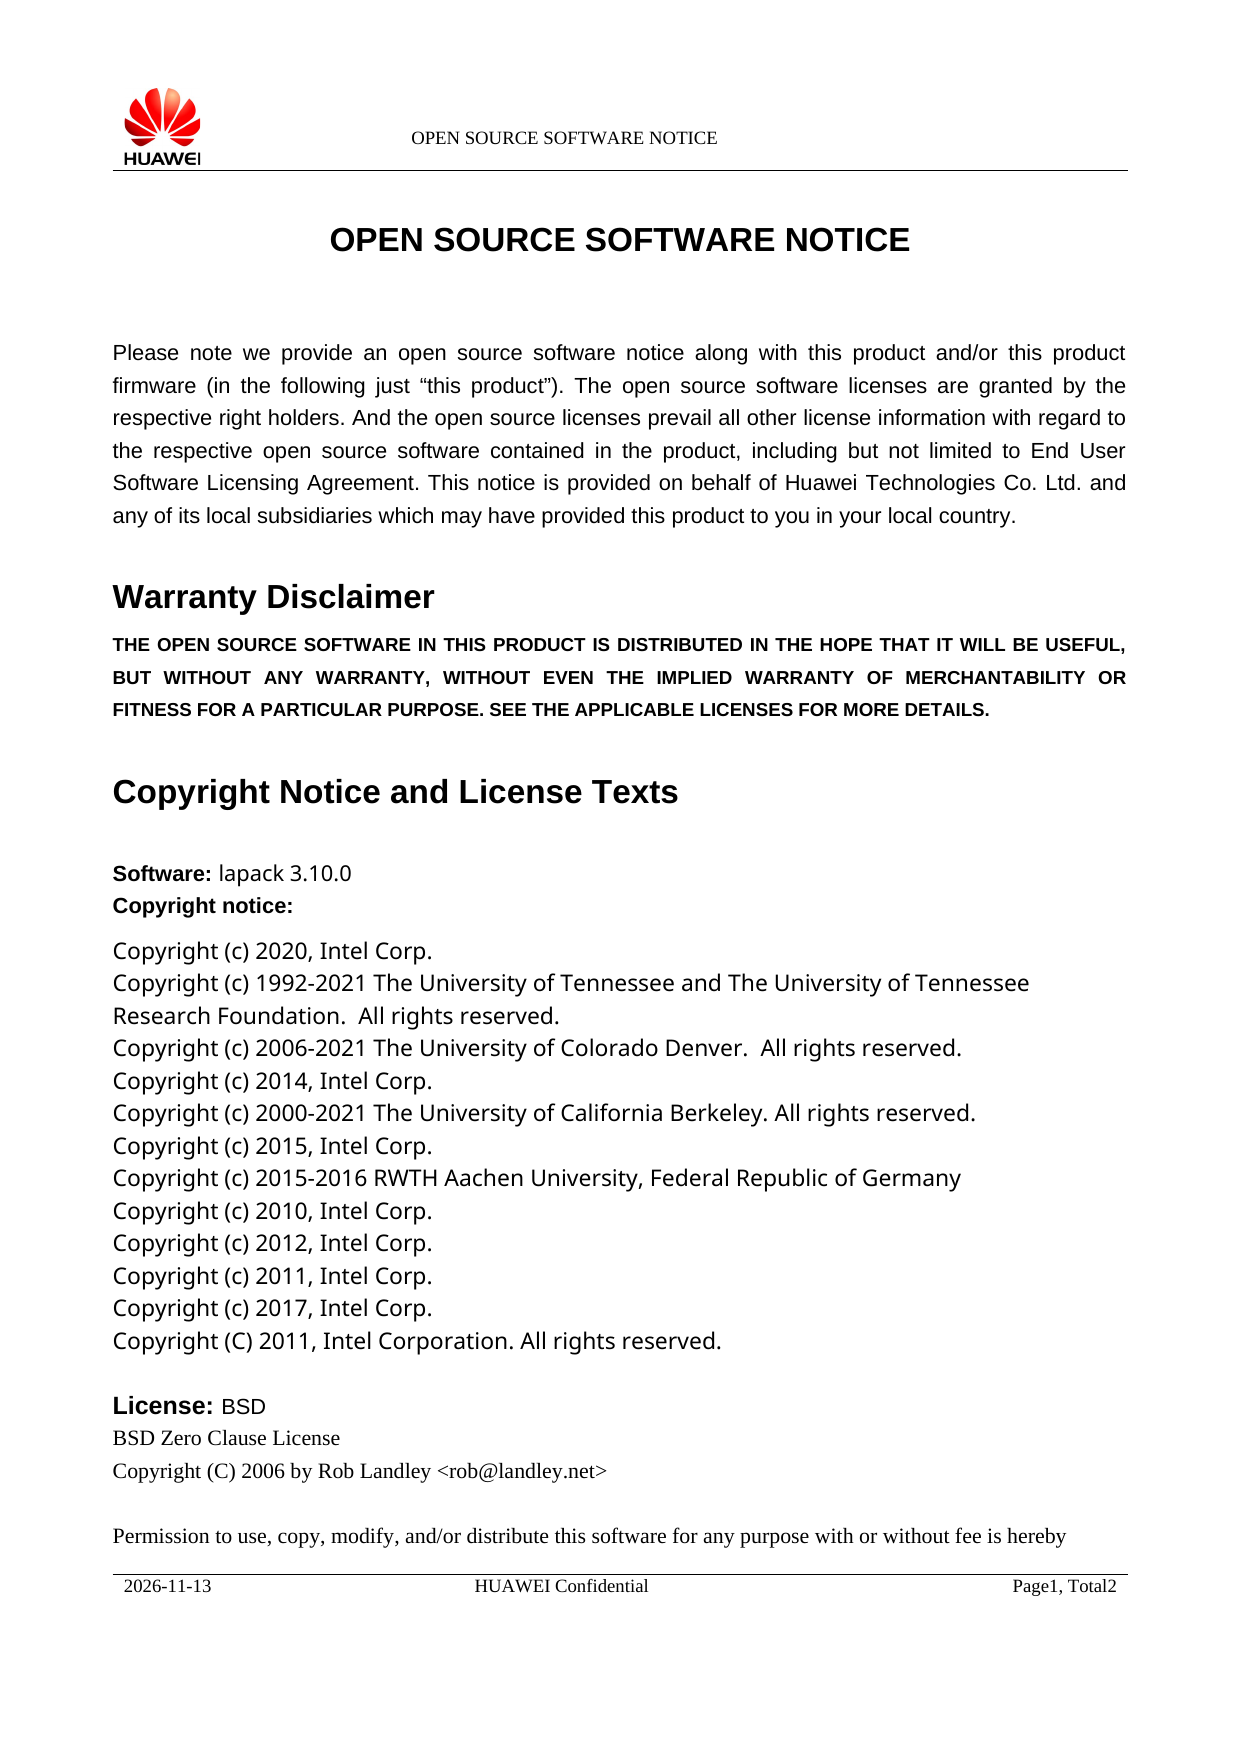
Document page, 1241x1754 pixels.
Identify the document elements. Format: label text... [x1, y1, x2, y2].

picture [124, 88, 201, 165]
text OPEN SOURCE SOFTWARE NOTICE [112, 206, 1128, 271]
text Copyright Notice and License Texts [112, 759, 1128, 824]
text Copyright notice: [112, 889, 1128, 921]
text Please note we provide an open source software notice along with this product and/or this product firmware (in the following just “this product”). The open source software licenses are granted by the respective right holders. And the open source licenses prevail all other license information with regard to the respective open source software contained in the product, including but not limited to End User Software Licensing Agreement. This notice is provided on behalf of Huawei Technologies Co. Ltd. and any of its local subsidiaries which may have provided this product to you in your local country. [112, 336, 1128, 531]
text Copyright (c) 2020, Intel Corp. Copyright (c) 1992-2021 The University of Tennessee and The University of Tennessee Research Foundation. All rights reserved. Copyright (c) 2006-2021 The University of Colorado Denver. All rights reserved. Copyright (c) 2014, Intel Corp. Copyright (c) 2000-2021 The University of California Berkeley. All rights reserved. Copyright (c) 2015, Intel Corp. Copyright (c) 2015-2016 RWTH Aachen University, Federal Republic of Germany Copyright (c) 2010, Intel Corp. Copyright (c) 2012, Intel Corp. Copyright (c) 2011, Intel Corp. Copyright (c) 2017, Intel Corp. Copyright (C) 2011, Intel Corporation. All rights reserved. [112, 934, 1128, 1389]
title Software: lapack 3.10.0 [112, 856, 1128, 889]
text The open source software in this product is distributed in the hope that it will be useful, but WITHOUT ANY WARRANTY, without even the implied warranty of MERCHANTABILITY or FITNESS FOR A PARTICULAR PURPOSE. See the applicable licenses for more details. [112, 629, 1128, 726]
text License: BSD [112, 1389, 1128, 1421]
text Warranty Disclaimer [112, 564, 1128, 629]
